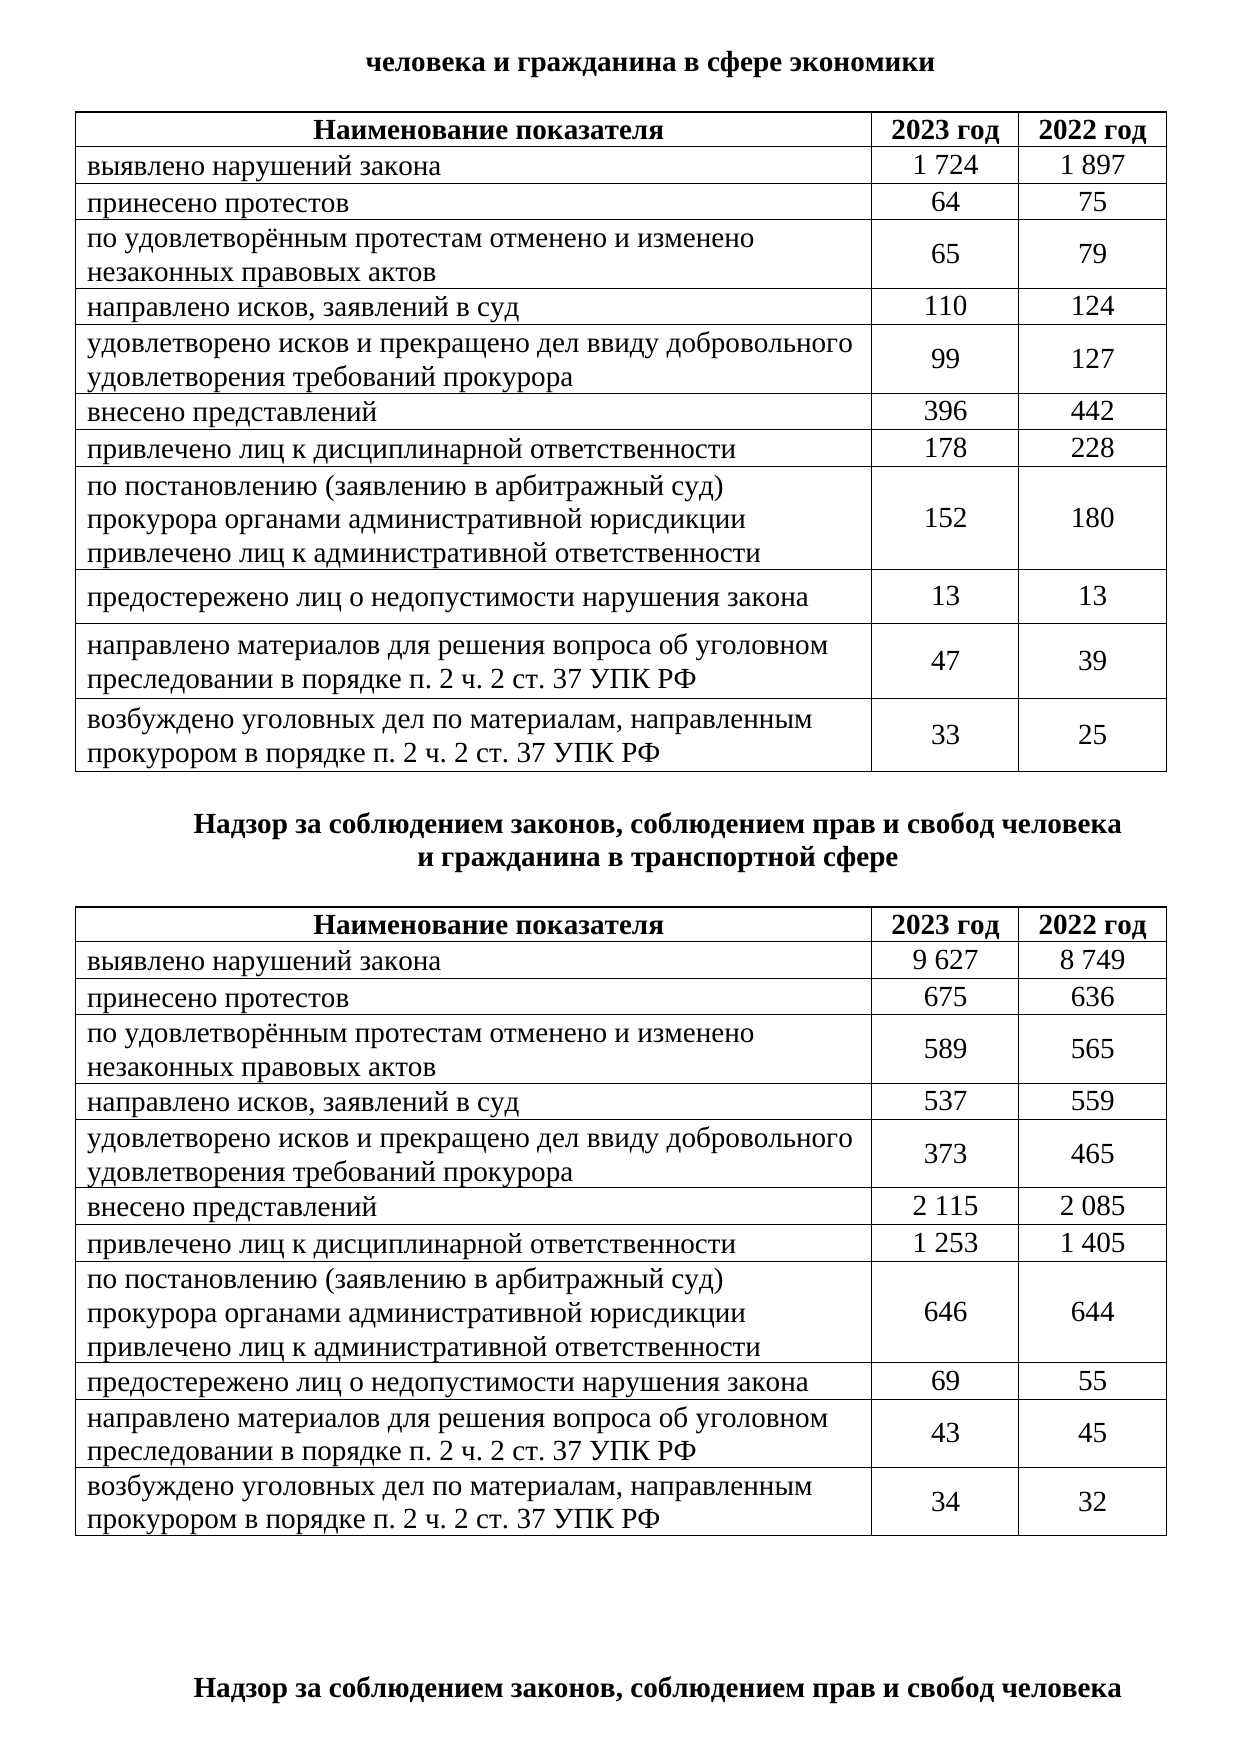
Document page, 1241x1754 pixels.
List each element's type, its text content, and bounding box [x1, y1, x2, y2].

table_cell внесено представлений [76, 394, 871, 429]
table_header 2023 год [872, 113, 1018, 146]
table_cell 152 [872, 467, 1018, 569]
table_cell 1 897 [1019, 147, 1166, 183]
table_cell 99 [872, 325, 1018, 392]
table_cell направлено материалов для решения вопроса об уголовном преследовании в порядке п. 2 ч. 2 ст. 37 УПК РФ [76, 624, 871, 698]
table_cell 644 [1019, 1262, 1166, 1362]
table_cell 55 [1019, 1363, 1166, 1399]
table_header 2023 год [872, 908, 1018, 941]
text человека и гражданина в сфере экономики [75, 44, 1167, 78]
table_header Наименование показателя [76, 113, 871, 146]
table_cell выявлено нарушений закона [76, 147, 871, 183]
table_cell удовлетворено исков и прекращено дел ввиду добровольного удовлетворения требований прокурора [76, 1120, 871, 1187]
table_cell 69 [872, 1363, 1018, 1399]
table_cell возбуждено уголовных дел по материалам, направленным прокурором в порядке п. 2 ч. 2 ст. 37 УПК РФ [76, 1468, 871, 1535]
table_cell 228 [1019, 430, 1166, 466]
table_cell 442 [1019, 394, 1166, 429]
table_cell выявлено нарушений закона [76, 942, 871, 978]
table_cell удовлетворено исков и прекращено дел ввиду добровольного удовлетворения требований прокурора [76, 325, 871, 392]
table_cell 565 [1019, 1015, 1166, 1082]
table_cell 13 [872, 570, 1018, 623]
table_cell 646 [872, 1262, 1018, 1362]
table_cell по удовлетворённым протестам отменено и изменено незаконных правовых актов [76, 220, 871, 287]
table_cell по удовлетворённым протестам отменено и изменено незаконных правовых актов [76, 1015, 871, 1082]
table_cell 79 [1019, 220, 1166, 287]
table_cell 75 [1019, 184, 1166, 219]
table_cell 34 [872, 1468, 1018, 1535]
table_cell предостережено лиц о недопустимости нарушения закона [76, 570, 871, 623]
table_cell 32 [1019, 1468, 1166, 1535]
table_cell внесено представлений [76, 1188, 871, 1224]
table_cell 124 [1019, 289, 1166, 324]
table_cell 25 [1019, 699, 1166, 771]
table_cell 127 [1019, 325, 1166, 392]
table_cell по постановлению (заявлению в арбитражный суд) прокурора органами административной юрисдикции привлечено лиц к административной ответственности [76, 1262, 871, 1362]
table_cell 589 [872, 1015, 1018, 1082]
table_cell 373 [872, 1120, 1018, 1187]
table_cell 1 724 [872, 147, 1018, 183]
table_cell принесено протестов [76, 184, 871, 219]
table_cell 9 627 [872, 942, 1018, 978]
table_cell привлечено лиц к дисциплинарной ответственности [76, 1225, 871, 1261]
table_cell 64 [872, 184, 1018, 219]
table_cell 1 405 [1019, 1225, 1166, 1261]
table_cell 559 [1019, 1084, 1166, 1119]
table_cell направлено исков, заявлений в суд [76, 1084, 871, 1119]
table_cell 180 [1019, 467, 1166, 569]
table_cell 396 [872, 394, 1018, 429]
table_cell направлено исков, заявлений в суд [76, 289, 871, 324]
table_header 2022 год [1019, 908, 1166, 941]
text и гражданина в транспортной сфере [75, 839, 1167, 873]
table_cell 43 [872, 1400, 1018, 1467]
table_cell 13 [1019, 570, 1166, 623]
table_cell 178 [872, 430, 1018, 466]
table_cell 2 085 [1019, 1188, 1166, 1224]
table_cell 2 115 [872, 1188, 1018, 1224]
table_cell возбуждено уголовных дел по материалам, направленным прокурором в порядке п. 2 ч. 2 ст. 37 УПК РФ [76, 699, 871, 771]
table_cell принесено протестов [76, 979, 871, 1014]
table_header 2022 год [1019, 113, 1166, 146]
table_cell 45 [1019, 1400, 1166, 1467]
table_cell предостережено лиц о недопустимости нарушения закона [76, 1363, 871, 1399]
text Надзор за соблюдением законов, соблюдением прав и свобод человека [75, 1670, 1167, 1704]
table_cell 537 [872, 1084, 1018, 1119]
table_cell 636 [1019, 979, 1166, 1014]
text Надзор за соблюдением законов, соблюдением прав и свобод человека [75, 806, 1167, 839]
table_cell 39 [1019, 624, 1166, 698]
table_cell привлечено лиц к дисциплинарной ответственности [76, 430, 871, 466]
table_cell 110 [872, 289, 1018, 324]
table_cell по постановлению (заявлению в арбитражный суд) прокурора органами административной юрисдикции привлечено лиц к административной ответственности [76, 467, 871, 569]
table_cell направлено материалов для решения вопроса об уголовном преследовании в порядке п. 2 ч. 2 ст. 37 УПК РФ [76, 1400, 871, 1467]
table_cell 675 [872, 979, 1018, 1014]
table_header Наименование показателя [76, 908, 871, 941]
table_cell 47 [872, 624, 1018, 698]
table_cell 8 749 [1019, 942, 1166, 978]
table_cell 65 [872, 220, 1018, 287]
table_cell 465 [1019, 1120, 1166, 1187]
table_cell 33 [872, 699, 1018, 771]
table_cell 1 253 [872, 1225, 1018, 1261]
